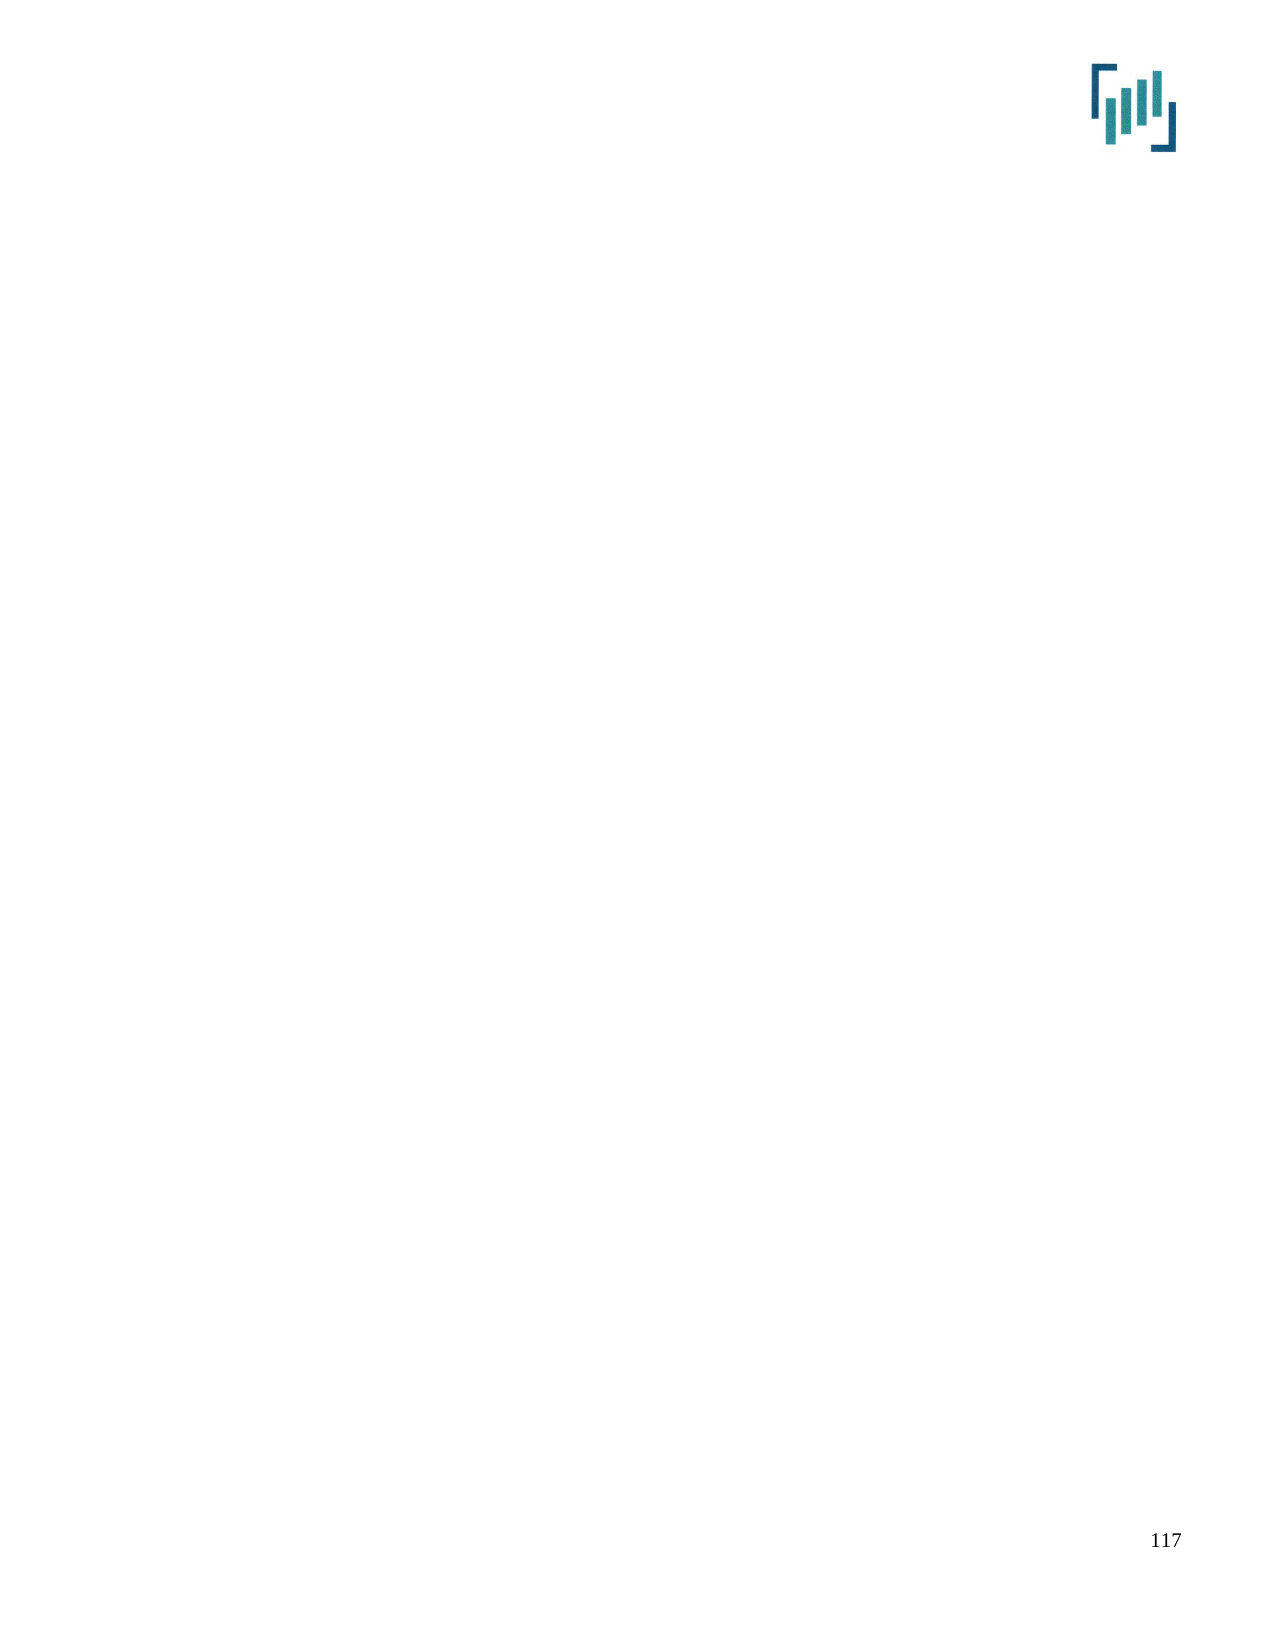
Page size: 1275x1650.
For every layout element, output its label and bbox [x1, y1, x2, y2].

picture [1080, 59, 1182, 153]
